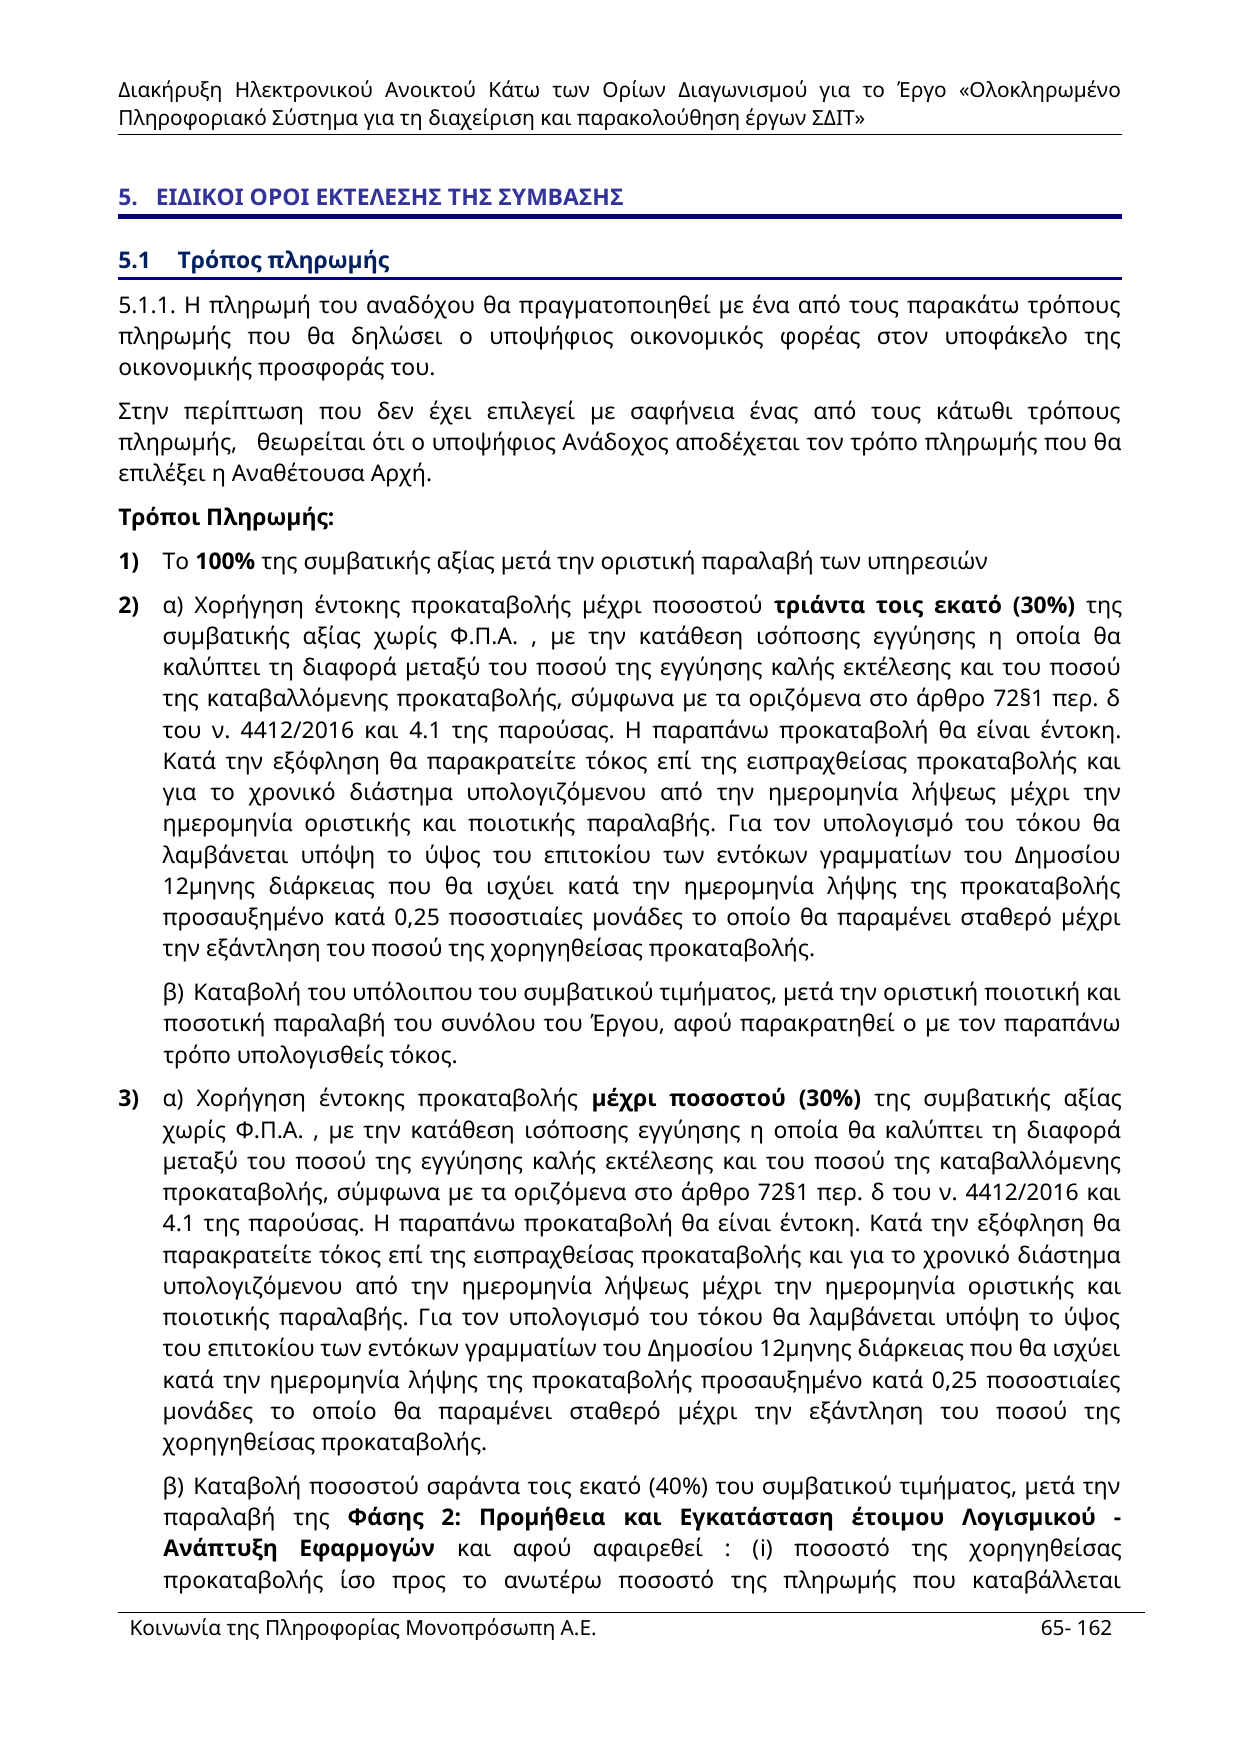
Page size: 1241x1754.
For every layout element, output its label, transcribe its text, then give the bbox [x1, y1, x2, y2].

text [162, 1470, 1122, 1595]
text Στην περίπτωση που δεν έχει επιλεγεί με σαφήνεια ένας από τους κάτωθι τρόπους πληρωμής, θεωρείται ότι ο υποψήφιος Ανάδοχος αποδέχεται τον τρόπο πληρωμής που θα επιλέξει η Αναθέτουσα Αρχή. [118, 395, 1122, 489]
subtitle Τρόπος πληρωμής [118, 244, 1122, 277]
subtitle ΕΙΔΙΚΟΙ ΟΡΟΙ ΕΚΤΕΛΕΣΗΣ ΤΗΣ ΣΥΜΒΑΣΗΣ [118, 181, 1122, 214]
text 2) α) Χορήγηση έντοκης προκαταβολής μέχρι ποσοστού τριάντα τοις εκατό (30%) της συμβατικής αξίας χωρίς Φ.Π.Α. , με την κατάθεση ισόποσης εγγύησης η οποία θα καλύπτει τη διαφορά μεταξύ του ποσού της εγγύησης καλής εκτέλεσης και του ποσού της καταβαλλόμενης προκαταβολής, σύμφωνα με τα οριζόμενα στο άρθρο 72§1 περ. δ του ν. 4412/2016 και 4.1 της παρούσας. Η παραπάνω προκαταβολή θα είναι έντοκη. Κατά την εξόφληση θα παρακρατείτε τόκος επί της εισπραχθείσας προκαταβολής και για το χρονικό διάστημα υπολογιζόμενου από την ημερομηνία λήψεως μέχρι την ημερομηνία οριστικής και ποιοτικής παραλαβής. Για τον υπολογισμό του τόκου θα λαμβάνεται υπόψη το ύψος του επιτοκίου των εντόκων γραμματίων του Δημοσίου 12μηνης διάρκειας που θα ισχύει κατά την ημερομηνία λήψης της προκαταβολής προσαυξημένο κατά 0,25 ποσοστιαίες μονάδες το οποίο θα παραμένει σταθερό μέχρι την εξάντληση του ποσού της χορηγηθείσας προκαταβολής. [118, 589, 1122, 964]
text 3) α) Χορήγηση έντοκης προκαταβολής μέχρι ποσοστού (30%) της συμβατικής αξίας χωρίς Φ.Π.Α. , με την κατάθεση ισόποσης εγγύησης η οποία θα καλύπτει τη διαφορά μεταξύ του ποσού της εγγύησης καλής εκτέλεσης και του ποσού της καταβαλλόμενης προκαταβολής, σύμφωνα με τα οριζόμενα στο άρθρο 72§1 περ. δ του ν. 4412/2016 και 4.1 της παρούσας. Η παραπάνω προκαταβολή θα είναι έντοκη. Κατά την εξόφληση θα παρακρατείτε τόκος επί της εισπραχθείσας προκαταβολής και για το χρονικό διάστημα υπολογιζόμενου από την ημερομηνία λήψεως μέχρι την ημερομηνία οριστικής και ποιοτικής παραλαβής. Για τον υπολογισμό του τόκου θα λαμβάνεται υπόψη το ύψος του επιτοκίου των εντόκων γραμματίων του Δημοσίου 12μηνης διάρκειας που θα ισχύει κατά την ημερομηνία λήψης της προκαταβολής προσαυξημένο κατά 0,25 ποσοστιαίες μονάδες το οποίο θα παραμένει σταθερό μέχρι την εξάντληση του ποσού της χορηγηθείσας προκαταβολής. [118, 1082, 1122, 1457]
text β) Καταβολή του υπόλοιπου του συμβατικού τιμήματος, μετά την οριστική ποιοτική και ποσοτική παραλαβή του συνόλου του Έργου, αφού παρακρατηθεί ο με τον παραπάνω τρόπο υπολογισθείς τόκος. [162, 976, 1122, 1070]
text 5.1.1. Η πληρωμή του αναδόχου θα πραγματοποιηθεί με ένα από τους παρακάτω τρόπους πληρωμής που θα δηλώσει ο υποψήφιος οικονομικός φορέας στον υποφάκελο της οικονομικής προσφοράς του. [118, 289, 1122, 382]
text 1) Το 100% της συμβατικής αξίας μετά την οριστική παραλαβή των υπηρεσιών [118, 545, 1122, 576]
text Τρόποι Πληρωμής: [118, 501, 1122, 532]
